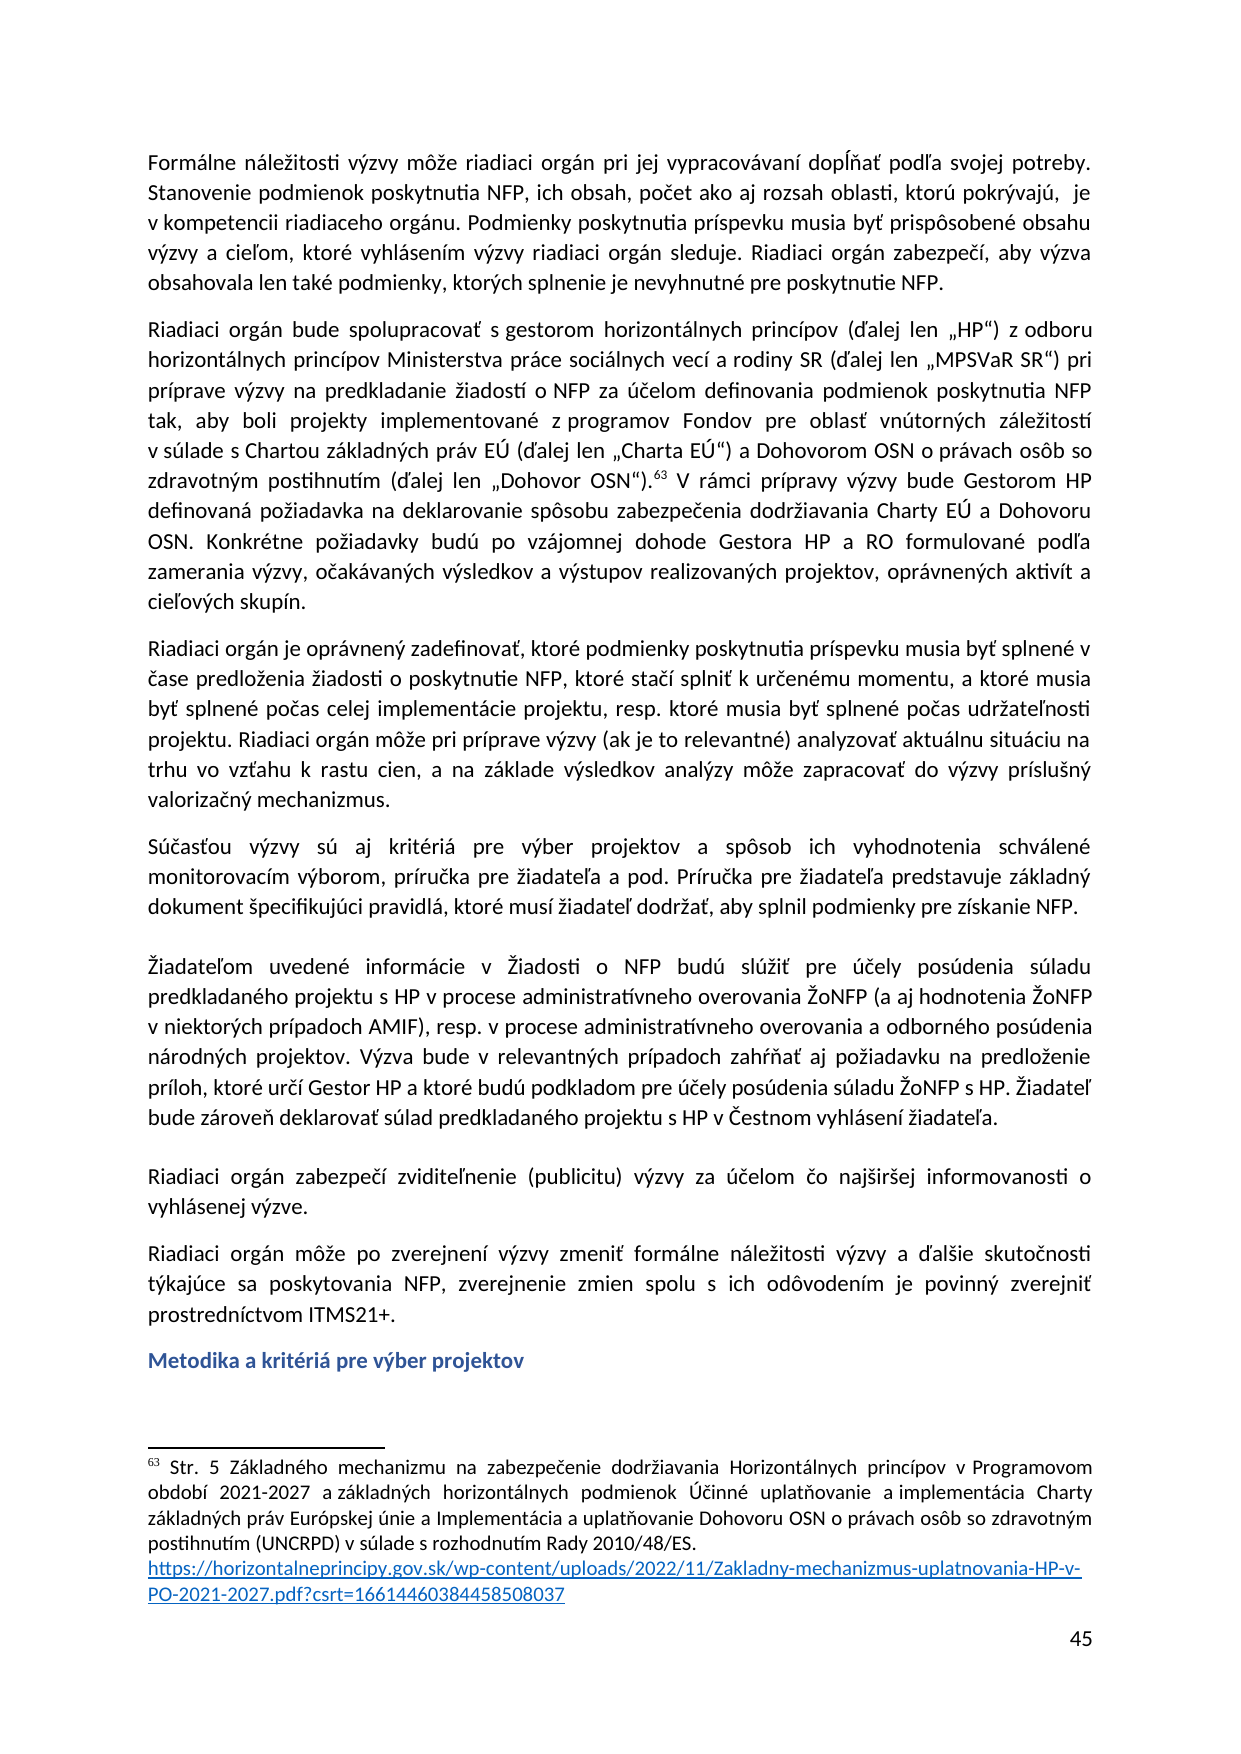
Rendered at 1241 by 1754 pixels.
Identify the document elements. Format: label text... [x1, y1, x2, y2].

text Žiadateľom uvedené informácie v Žiadosti o NFP budú slúžiť pre účely posúdenia súladu predkladaného projektu s HP v procese administratívneho overovania ŽoNFP (a aj hodnotenia ŽoNFP v niektorých prípadoch AMIF), resp. v procese administratívneho overovania a odborného posúdenia národných projektov. Výzva bude v relevantných prípadoch zahŕňať aj požiadavku na predloženie príloh, ktoré určí Gestor HP a ktoré budú podkladom pre účely posúdenia súladu ŽoNFP s HP. Žiadateľ bude zároveň deklarovať súlad predkladaného projektu s HP v Čestnom vyhlásení žiadateľa. [148, 952, 1093, 1131]
text Riadiaci orgán je oprávnený zadefinovať, ktoré podmienky poskytnutia príspevku musia byť splnené v čase predloženia žiadosti o poskytnutie NFP, ktoré stačí splniť k určenému momentu, a ktoré musia byť splnené počas celej implementácie projektu, resp. ktoré musia byť splnené počas udržateľnosti projektu. Riadiaci orgán môže pri príprave výzvy (ak je to relevantné) analyzovať aktuálnu situáciu na trhu vo vzťahu k rastu cien, a na základe výsledkov analýzy môže zapracovať do výzvy príslušný valorizačný mechanizmus. [148, 634, 1093, 813]
text Formálne náležitosti výzvy môže riadiaci orgán pri jej vypracovávaní dopĺňať podľa svojej potreby. Stanovenie podmienok poskytnutia NFP, ich obsah, počet ako aj rozsah oblasti, ktorú pokrývajú, je v kompetencii riadiaceho orgánu. Podmienky poskytnutia príspevku musia byť prispôsobené obsahu výzvy a cieľom, ktoré vyhlásením výzvy riadiaci orgán sleduje. Riadiaci orgán zabezpečí, aby výzva obsahovala len také podmienky, ktorých splnenie je nevyhnutné pre poskytnutie NFP. [148, 148, 1093, 296]
text Riadiaci orgán zabezpečí zviditeľnenie (publicitu) výzvy za účelom čo najširšej informovanosti o vyhlásenej výzve. [148, 1162, 1093, 1220]
text Metodika a kritériá pre výber projektov [148, 1347, 1093, 1374]
text Riadiaci orgán môže po zverejnení výzvy zmeniť formálne náležitosti výzvy a ďalšie skutočnosti týkajúce sa poskytovania NFP, zverejnenie zmien spolu s ich odôvodením je povinný zverejniť prostredníctvom ITMS. [148, 1239, 1093, 1328]
text Súčasťou výzvy sú aj kritériá pre výber projektov a spôsob ich vyhodnotenia schválené monitorovacím výborom, príručka pre žiadateľa a pod. Príručka pre žiadateľa predstavuje základný dokument špecifikujúci pravidlá, ktoré musí žiadateľ dodržať, aby splnil podmienky pre získanie NFP. [148, 832, 1093, 920]
text Riadiaci orgán bude spolupracovať s gestorom horizontálnych princípov (ďalej len „HP“) z odboru horizontálnych princípov Ministerstva práce sociálnych vecí a rodiny SR (ďalej len „MPSVaR SR“) pri príprave výzvy na predkladanie žiadostí o NFP za účelom definovania podmienok poskytnutia NFP tak, aby boli projekty implementované z programov Fondov pre oblasť vnútorných záležitostí v súlade s Chartou základných práv EÚ (ďalej len „Charta EÚ“) a Dohovorom OSN o právach osôb so zdravotným postihnutím (ďalej len „Dohovor OSN“). V rámci prípravy výzvy bude Gestorom HP definovaná požiadavka na deklarovanie spôsobu zabezpečenia dodržiavania Charty EÚ a Dohovoru OSN. Konkrétne požiadavky budú po vzájomnej dohode Gestora HP a RO formulované podľa zamerania výzvy, očakávaných výsledkov a výstupov realizovaných projektov, oprávnených aktivít a cieľových skupín. [148, 315, 1093, 615]
